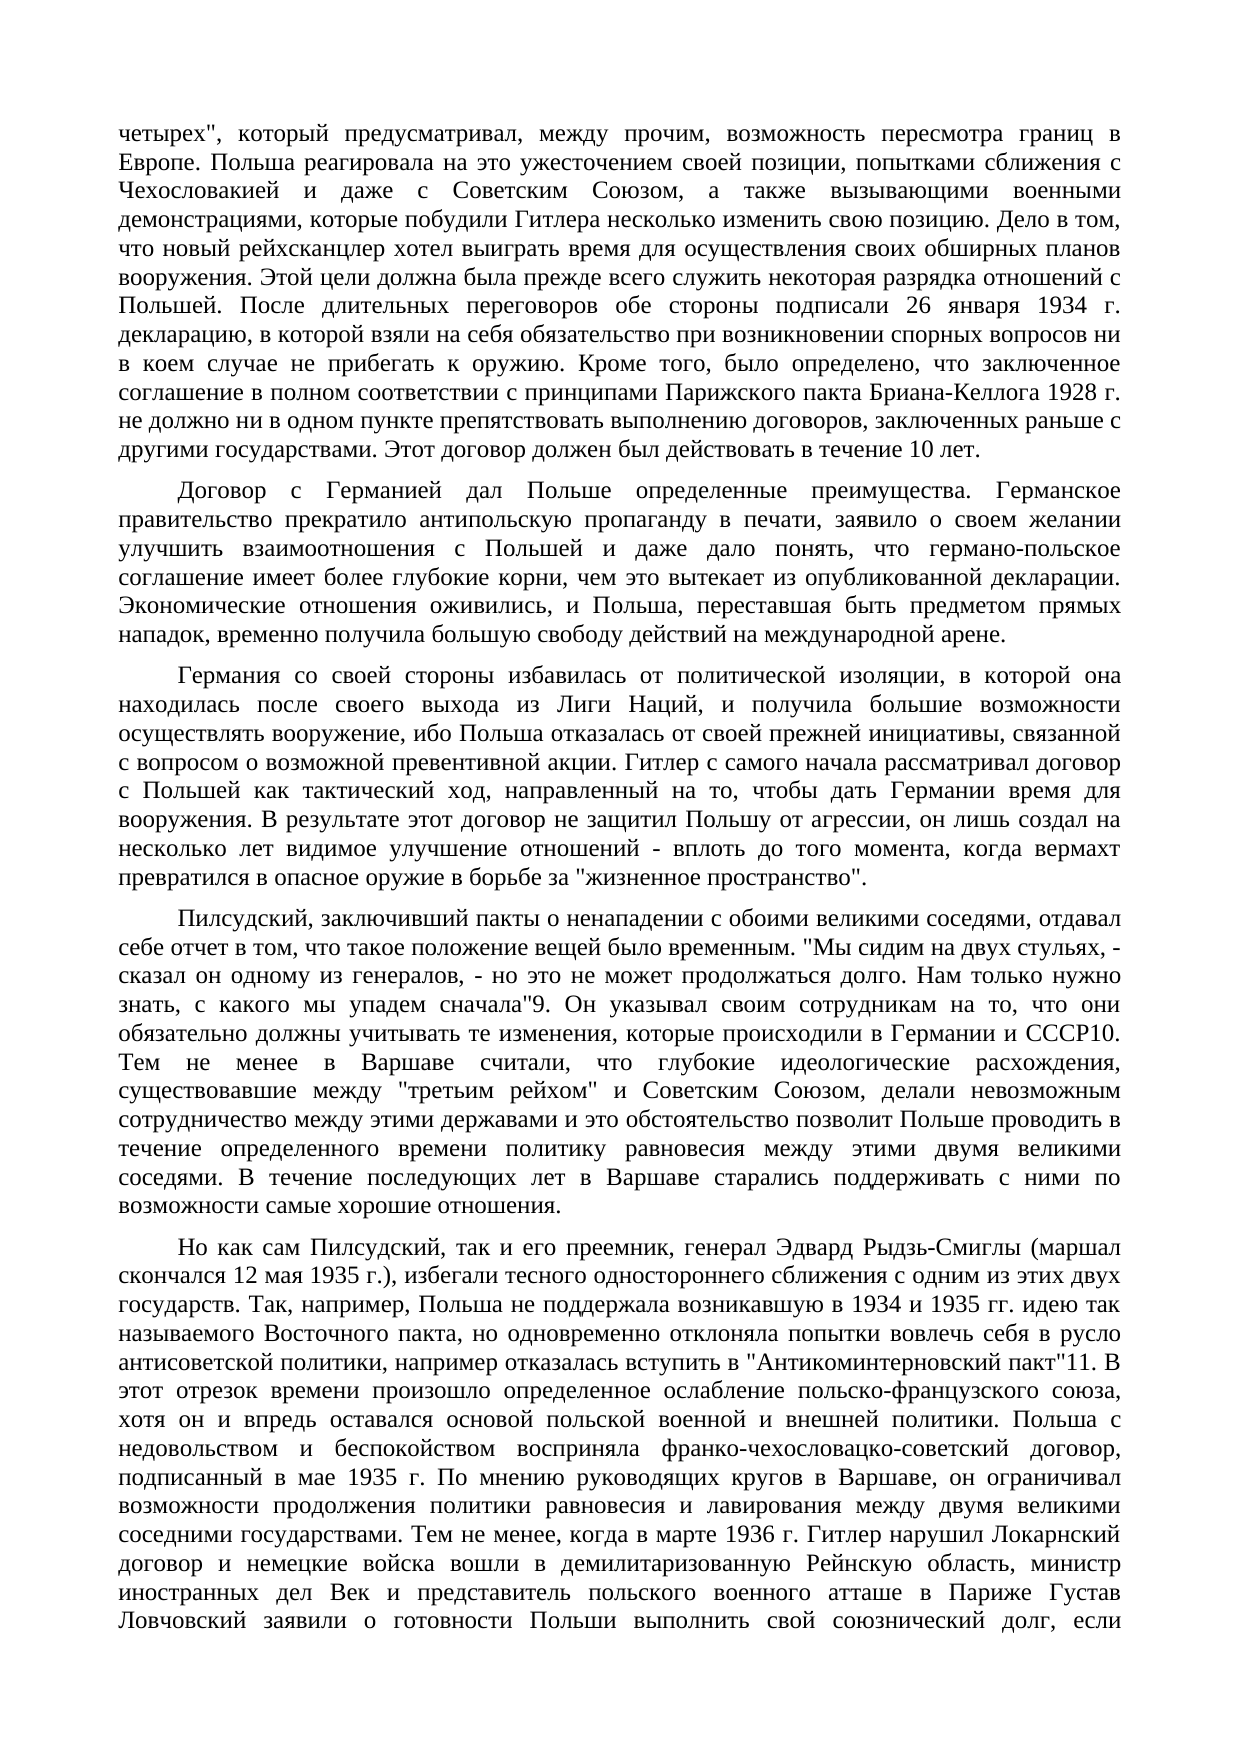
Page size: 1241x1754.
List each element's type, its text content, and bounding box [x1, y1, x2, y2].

text Германия со своей стороны избавилась от политической изоляции, в которой она находилась после своего выхода из Лиги Наций, и получила большие возможности осуществлять вооружение, ибо Польша отказалась от своей прежней инициативы, связанной с вопросом о возможной превентивной акции. Гитлер с самого начала рассматривал договор с Польшей как тактический ход, направленный на то, чтобы дать Германии время для вооружения. В результате этот договор не защитил Польшу от агрессии, он лишь создал на несколько лет видимое улучшение отношений - вплоть до того момента, когда вермахт превратился в опасное оружие в борьбе за "жизненное пространство". [118, 661, 1122, 891]
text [118, 1232, 1122, 1634]
text Договор с Германией дал Польше определенные преимущества. Германское правительство прекратило антипольскую пропаганду в печати, заявило о своем желании улучшить взаимоотношения с Польшей и даже дало понять, что германо-польское соглашение имеет более глубокие корни, чем это вытекает из опубликованной декларации. Экономические отношения оживились, и Польша, переставшая быть предметом прямых нападок, временно получила большую свободу действий на международной арене. [118, 476, 1122, 648]
text Пилсудский, заключивший пакты о ненападении с обоими великими соседями, отдавал себе отчет в том, что такое положение вещей было временным. "Мы сидим на двух стульях, - сказал он одному из генералов, - но это не может продолжаться долго. Нам только нужно знать, с какого мы упадем сначала"9. Он указывал своим сотрудникам на то, что они обязательно должны учитывать те изменения, которые происходили в Германии и СССР10. Тем не менее в Варшаве считали, что глубокие идеологические расхождения, существовавшие между "третьим рейхом" и Советским Союзом, делали невозможным сотрудничество между этими державами и это обстоятельство позволит Польше проводить в течение определенного времени политику равновесия между этими двумя великими соседями. В течение последующих лет в Варшаве старались поддерживать с ними по возможности самые хорошие отношения. [118, 903, 1122, 1219]
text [118, 118, 1122, 463]
